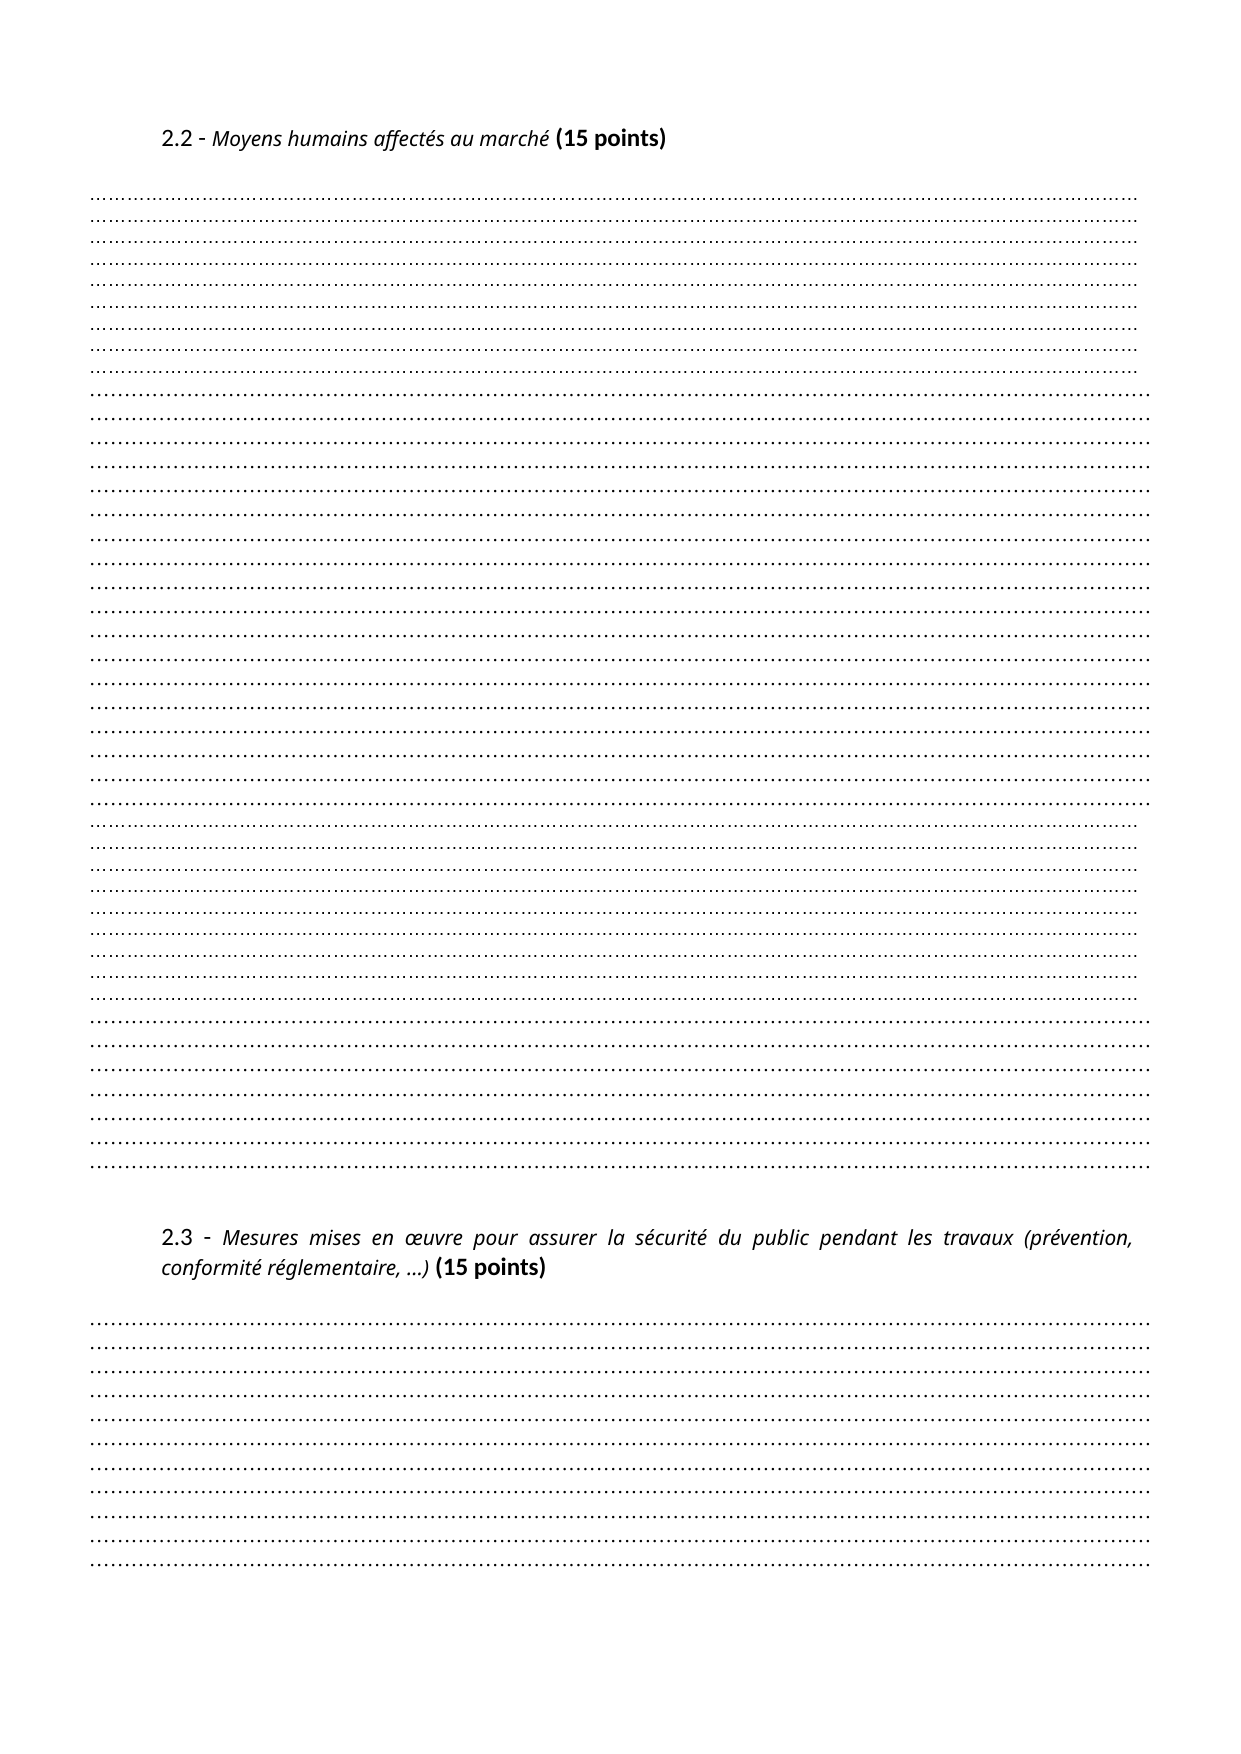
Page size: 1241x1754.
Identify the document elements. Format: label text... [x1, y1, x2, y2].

text ……………………………………………………………………………………………………………………………………………………………………………………………………………………………………………………………………………………………………………………………………………………………………………………………………………………………………………………………………………………………………………………………………………………………………………………………………………………………………………………………………………………………………………………………………………………………………………………………………………………………………………………………………………………………………………………………………………………………………………………………………………………………………………………………………………………………………………………………………………………………………………………………………………………………………………………………………………………………………………………………………………………………………………………………… [89, 810, 1152, 1004]
text 2.3 - Mesures mises en œuvre pour assurer la sécurité du public pendant les travaux (prévention, conformité réglementaire, …) (15 points) [161, 1221, 1138, 1282]
text ……………………………………………………………………………………………………………………………………………………………………………………………………………………………………………………………………………………………………………………………………………………………………………………………………………………………………………………………………………………………………………………………………………………………………………………………………………………………………………………………………………………………………………………………………………………………………………………………………………………………………………………………………………………………………………………………………………………………………………………… [89, 1004, 1152, 1173]
text ……………………………………………………………………………………………………………………………………………………………………………………………………………………………………………………………………………………………………………………………………………………………………………………………………………………………………………………………………………………………………………………………………………………………………………………………………………………………………………………………………………………………………………………………………………………………………………………………………………………………………………………………………………………………………………………………………………………………………………………………………………………………………………………………………………………………………………………………………………………………………………………………………………………………………………………………………………………………………………………………………………………………………………………………… [89, 183, 1152, 377]
text ……………………………………………………………………………………………………………………………………………………………………………………………………………………………………………………………………………… [89, 1306, 1152, 1354]
text 2.2 - Moyens humains affectés au marché (15 points) [161, 122, 1138, 152]
